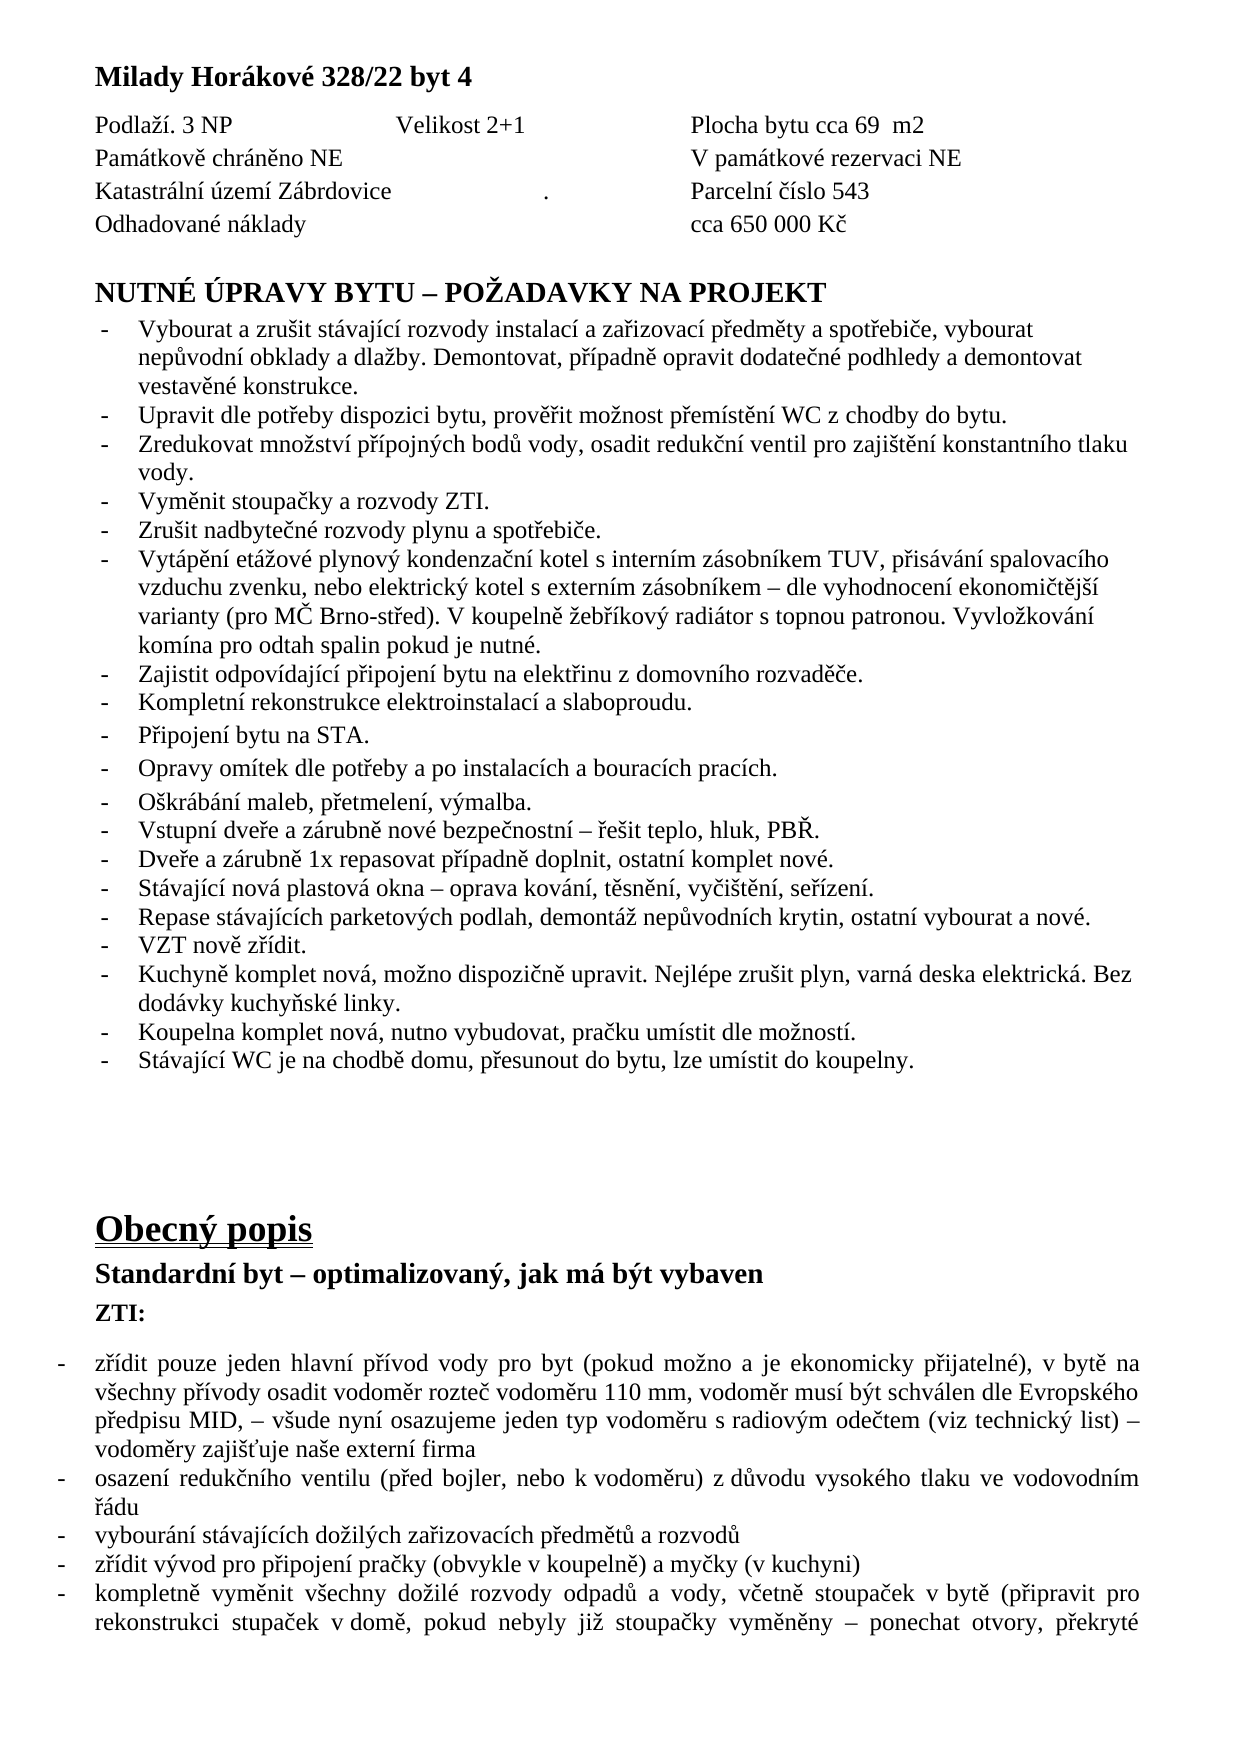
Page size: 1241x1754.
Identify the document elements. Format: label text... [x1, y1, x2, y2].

list vybourání stávajících dožilých zařizovacích předmětů a rozvodů [57, 1521, 1140, 1549]
list Vyměnit stoupačky a rozvody ZTI. [100, 486, 1140, 515]
text Odhadované náklady cca 650 000 Kč [94, 209, 1140, 238]
list VZT nově zřídit. [100, 930, 1140, 959]
list zřídit vývod pro připojení pračky (obvykle v koupelně) a myčky (v kuchyni) [57, 1549, 1140, 1578]
text NUTNÉ ÚPRAVY BYTU – POŽADAVKY NA PROJEKT [94, 275, 1140, 309]
list Stávající nová plastová okna – oprava kování, těsnění, vyčištění, seřízení. [100, 873, 1140, 902]
text ZTI: [94, 1298, 1140, 1327]
list Vstupní dveře a zárubně nové bezpečnostní – řešit teplo, hluk, PBŘ. [100, 815, 1140, 844]
list Oškrábání maleb, přetmelení, výmalba. [100, 787, 1140, 815]
text Milady Horákové 328/22 byt 4 [94, 59, 1140, 93]
text Památkově chráněno NE V památkové rezervaci NE [94, 143, 1140, 172]
list Kuchyně komplet nová, možno dispozičně upravit. Nejlépe zrušit plyn, varná deska elektrická. Bez dodávky kuchyňské linky. [100, 959, 1140, 1017]
list Dveře a zárubně 1x repasovat případně doplnit, ostatní komplet nové. [100, 844, 1140, 873]
list Koupelna komplet nová, nutno vybudovat, pračku umístit dle možností. [100, 1017, 1140, 1045]
list Připojení bytu na STA. [100, 721, 1140, 749]
list Upravit dle potřeby dispozici bytu, prověřit možnost přemístění WC z chodby do bytu. [100, 400, 1140, 429]
list Zrušit nadbytečné rozvody plynu a spotřebiče. [100, 515, 1140, 544]
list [57, 1578, 1140, 1636]
text Standardní byt – optimalizovaný, jak má být vybaven [94, 1256, 1140, 1289]
list Repase stávajících parketových podlah, demontáž nepůvodních krytin, ostatní vybourat a nové. [100, 902, 1140, 930]
text Podlaží. 3 NP Velikost 2+1 Plocha bytu cca 69 m2 [94, 110, 1140, 139]
list Vybourat a zrušit stávající rozvody instalací a zařizovací předměty a spotřebiče, vybourat nepůvodní obklady a dlažby. Demontovat, případně opravit dodatečné podhledy a demontovat vestavěné konstrukce. [100, 314, 1140, 400]
list Stávající WC je na chodbě domu, přesunout do bytu, lze umístit do koupelny. [100, 1045, 1140, 1074]
list Vytápění etážové plynový kondenzační kotel s interním zásobníkem TUV, přisávání spalovacího vzduchu zvenku, nebo elektrický kotel s externím zásobníkem – dle vyhodnocení ekonomičtější varianty (pro MČ Brno-střed). V koupelně žebříkový radiátor s topnou patronou. Vyvložkování komína pro odtah spalin pokud je nutné. [100, 544, 1140, 659]
list Opravy omítek dle potřeby a po instalacích a bouracích pracích. [100, 753, 1140, 782]
list zřídit pouze jeden hlavní přívod vody pro byt (pokud možno a je ekonomicky přijatelné), v bytě na všechny přívody osadit vodoměr rozteč vodoměru 110 mm, vodoměr musí být schválen dle Evropského předpisu MID, – všude nyní osazujeme jeden typ vodoměru s radiovým odečtem (viz technický list) – vodoměry zajišťuje naše externí firma [57, 1348, 1140, 1463]
text Katastrální území Zábrdovice . Parcelní číslo 543 [94, 176, 1140, 205]
list Kompletní rekonstrukce elektroinstalací a slaboproudu. [100, 687, 1140, 716]
list Zredukovat množství přípojných bodů vody, osadit redukční ventil pro zajištění konstantního tlaku vody. [100, 429, 1140, 486]
list Zajistit odpovídající připojení bytu na elektřinu z domovního rozvaděče. [100, 659, 1140, 687]
list osazení redukčního ventilu (před bojler, nebo k vodoměru) z důvodu vysokého tlaku ve vodovodním řádu [57, 1463, 1140, 1521]
text Obecný popis [94, 1206, 1140, 1249]
